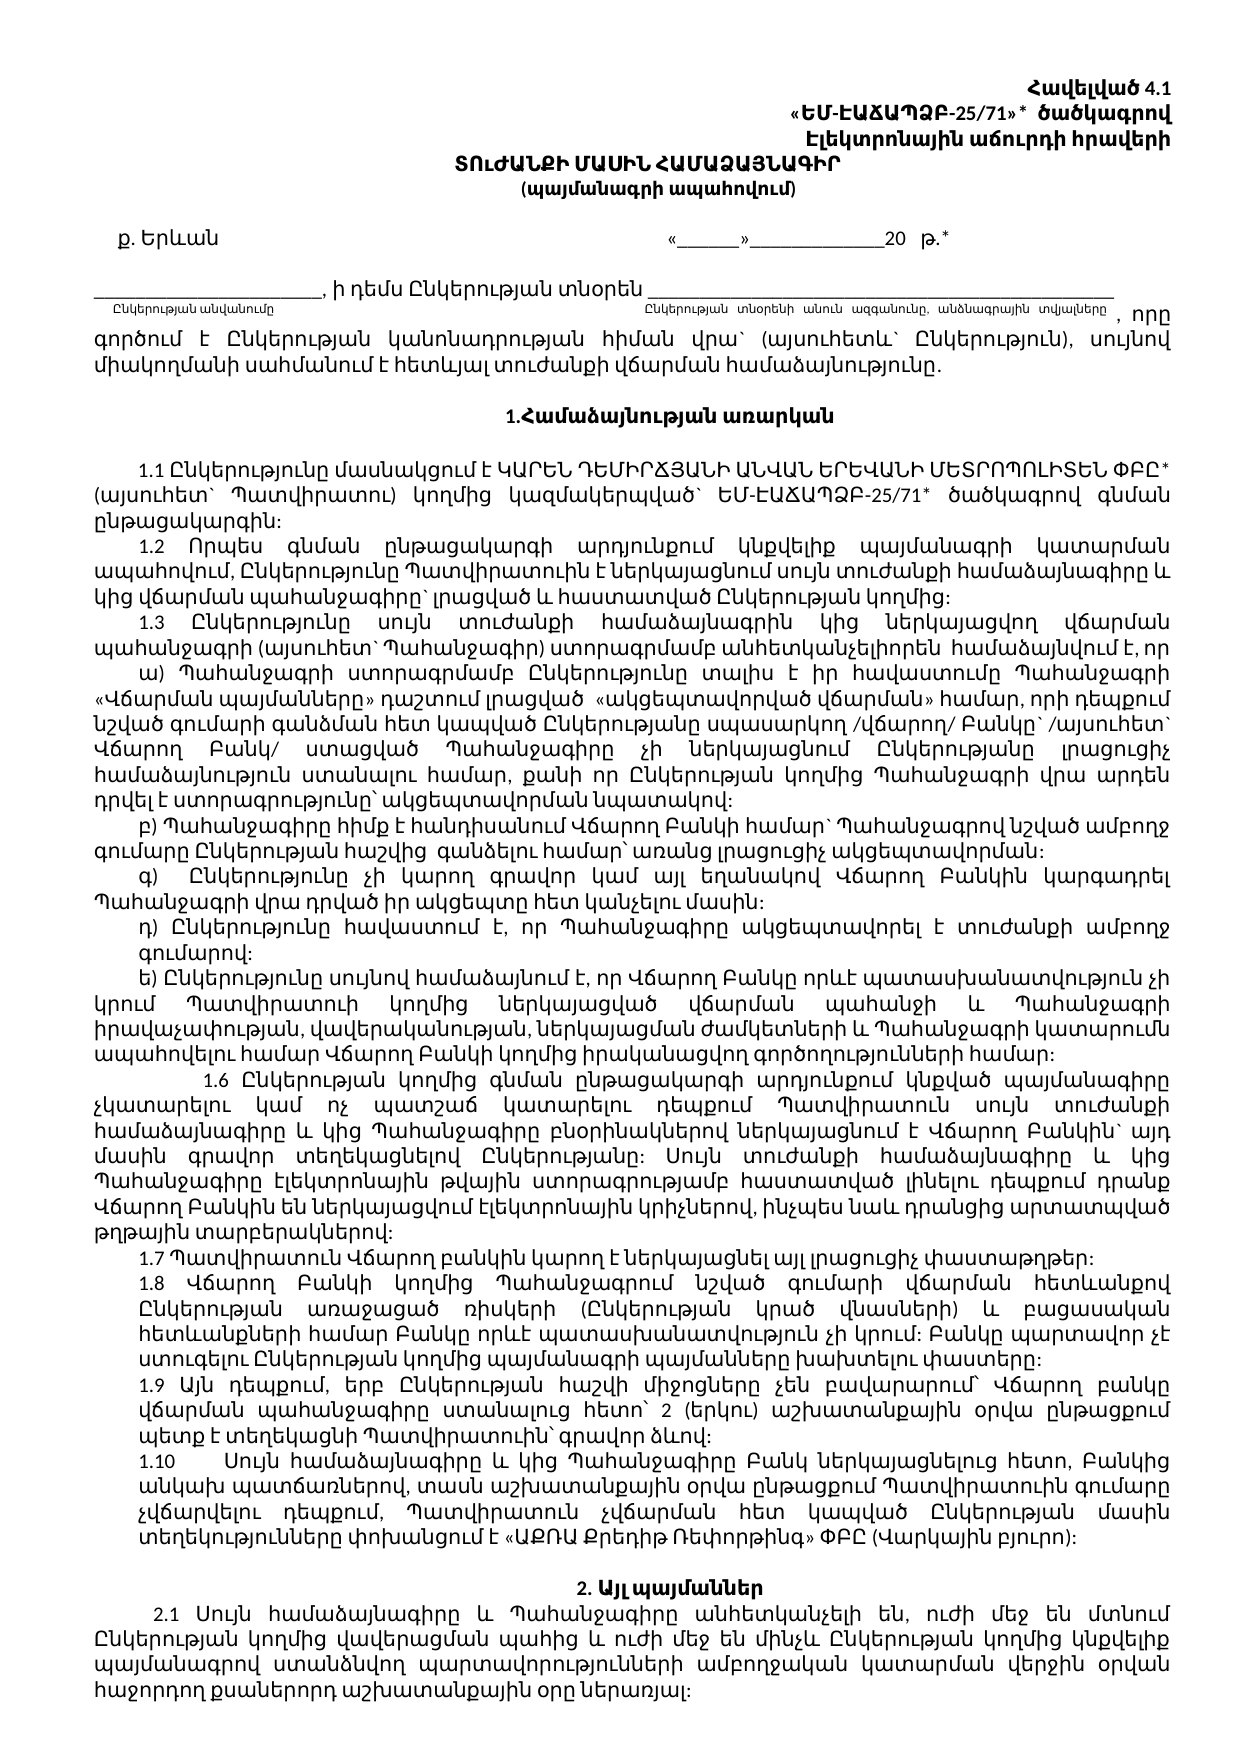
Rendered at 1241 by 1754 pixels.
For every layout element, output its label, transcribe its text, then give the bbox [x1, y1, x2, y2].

text 1.10 Սույն համաձայնագիրը և կից Պահանջագիրը Բանկ ներկայացնելուց հետո, Բանկից անկախ պատճառներով, տասն աշխատանքային օրվա ընթացքում Պատվիրատուին գումարը չվճարվելու դեպքում, Պատվիրատուն չվճարման հետ կապված Ընկերության մասին տեղեկությունները փոխանցում է «ԱՔՌԱ Քրեդիթ Ռեփորթինգ» ՓԲԸ (Վարկային բյուրո): [138, 1448, 1171, 1550]
text ա) Պահանջագրի ստորագրմամբ Ընկերությունը տալիս է իր հավաստումը Պահանջագրի «Վճարման պայմանները» դաշտում լրացված «ակցեպտավորված վճարման» համար, որի դեպքում նշված գումարի գանձման հետ կապված Ընկերությանը սպասարկող /վճարող/ Բանկը` /այսուհետ` Վճարող Բանկ/ ստացված Պահանջագիրը չի ներկայացնում Ընկերությանը լրացուցիչ համաձայնություն ստանալու համար, քանի որ Ընկերության կողմից Պահանջագրի վրա արդեն դրվել է ստորագրությունը՝ ակցեպտավորման նպատակով: [94, 660, 1171, 813]
text «ԵՄ-ԷԱՃԱՊՁԲ-25/71»* ծածկագրով [94, 100, 1171, 126]
text (պայմանագրի ապահովում) [94, 177, 1171, 199]
text 1.3 Ընկերությունը սույն տուժանքի համաձայնագրին կից ներկայացվող վճարման պահանջագրի (այսուհետ` Պահանջագիր) ստորագրմամբ անհետկանչելիորեն համաձայնվում է, որ [94, 609, 1171, 660]
text 1.1 Ընկերությունը մասնակցում է ԿԱՐԵՆ ԴԵՄԻՐՃՅԱՆԻ ԱՆՎԱՆ ԵՐԵՎԱՆԻ ՄԵՏՐՈՊՈԼԻՏԵՆ ՓԲԸ* (այսուհետ` Պատվիրատու) կողմից կազմակերպված` ԵՄ-ԷԱՃԱՊՁԲ-25/71* ծածկագրով գնման ընթացակարգին: [94, 457, 1171, 533]
text 2. Այլ պայմաններ [169, 1575, 1171, 1601]
text 1.6 Ընկերության կողմից գնման ընթացակարգի արդյունքում կնքված պայմանագիրը չկատարելու կամ ոչ պատշաճ կատարելու դեպքում Պատվիրատուն սույն տուժանքի համաձայնագիրը և կից Պահանջագիրը բնօրինակներով ներկայացնում է Վճարող Բանկին` այդ մասին գրավոր տեղեկացնելով Ընկերությանը: Սույն տուժանքի համաձայնագիրը և կից Պահանջագիրը էլեկտրոնային թվային ստորագրությամբ հաստատված լինելու դեպքում դրանք Վճարող Բանկին են ներկայացվում էլեկտրոնային կրիչներով, ինչպես նաև դրանցից արտատպված թղթային տարբերակներով: [94, 1067, 1171, 1245]
text գ) Ընկերությունը չի կարող գրավոր կամ այլ եղանակով Վճարող Բանկին կարգադրել Պահանջագրի վրա դրված իր ակցեպտը հետ կանչելու մասին: [94, 864, 1171, 914]
text ե) Ընկերությունը սույնով համաձայնում է, որ Վճարող Բանկը որևէ պատասխանատվություն չի կրում Պատվիրատուի կողմից ներկայացված վճարման պահանջի և Պահանջագրի իրավաչափության, վավերականության, ներկայացման ժամկետների և Պահանջագրի կատարումն ապահովելու համար Վճարող Բանկի կողմից իրականացվող գործողությունների համար: [94, 965, 1171, 1067]
text ք. Երևան «______»_____________20 թ.* [94, 225, 1171, 250]
text 1.7 Պատվիրատուն Վճարող բանկին կարող է ներկայացնել այլ լրացուցիչ փաստաթղթեր: [138, 1245, 1171, 1270]
text 2.1 Սույն համաձայնագիրը և Պահանջագիրը անհետկանչելի են, ուժի մեջ են մտնում Ընկերության կողմից վավերացման պահից և ուժի մեջ են մինչև Ընկերության կողմից կնքվելիք պայմանագրով ստանձնվող պարտավորությունների ամբողջական կատարման վերջին օրվան հաջորդող քսաներորդ աշխատանքային օրը ներառյալ: [94, 1601, 1171, 1702]
text 1.9 Այն դեպքում, երբ Ընկերության հաշվի միջոցները չեն բավարարում՝ Վճարող բանկը վճարման պահանջագիրը ստանալուց հետո՝ 2 (երկու) աշխատանքային օրվա ընթացքում պետք է տեղեկացնի Պատվիրատուին՝ գրավոր ձևով: [138, 1372, 1171, 1448]
text ՏՈւԺԱՆՔԻ ՄԱՍԻՆ ՀԱՄԱՁԱՅՆԱԳԻՐ [94, 151, 1171, 177]
text Էլեկտրոնային աճուրդի հրավերի [94, 126, 1171, 151]
text դ) Ընկերությունը հավաստում է, որ Պահանջագիրը ակցեպտավորել է տուժանքի ամբողջ գումարով: [138, 914, 1171, 965]
text 1.Համաձայնության առարկան [169, 403, 1171, 428]
text Ընկերության անվանումը Ընկերության տնօրենի անուն ազգանունը, անձնագրային տվյալները , որը գործում է Ընկերության կանոնադրության հիման վրա` (այսուհետև` Ընկերություն), սույնով միակողմանի սահմանում է հետևյալ տուժանքի վճարման համաձայնությունը. [94, 301, 1171, 377]
text բ) Պահանջագիրը հիմք է հանդիսանում Վճարող Բանկի համար` Պահանջագրով նշված ամբողջ գումարը Ընկերության հաշվից գանձելու համար՝ առանց լրացուցիչ ակցեպտավորման: [94, 813, 1171, 864]
text 1.8 Վճարող Բանկի կողմից Պահանջագրում նշված գումարի վճարման հետևանքով Ընկերության առաջացած ռիսկերի (Ընկերության կրած վնասների) և բացասական հետևանքների համար Բանկը որևէ պատասխանատվություն չի կրում: Բանկը պարտավոր չէ ստուգելու Ընկերության կողմից պայմանագրի պայմանները խախտելու փաստերը: [138, 1270, 1171, 1372]
text Հավելված 4.1 [94, 75, 1171, 100]
text ______________________, ի դեմս Ընկերության տնօրեն _____________________________________________ [94, 276, 1171, 301]
text 1.2 Որպես գնման ընթացակարգի արդյունքում կնքվելիք պայմանագրի կատարման ապահովում, Ընկերությունը Պատվիրատուին է ներկայացնում սույն տուժանքի համաձայնագիրը և կից վճարման պահանջագիրը` լրացված և հաստատված Ընկերության կողմից: [94, 533, 1171, 609]
